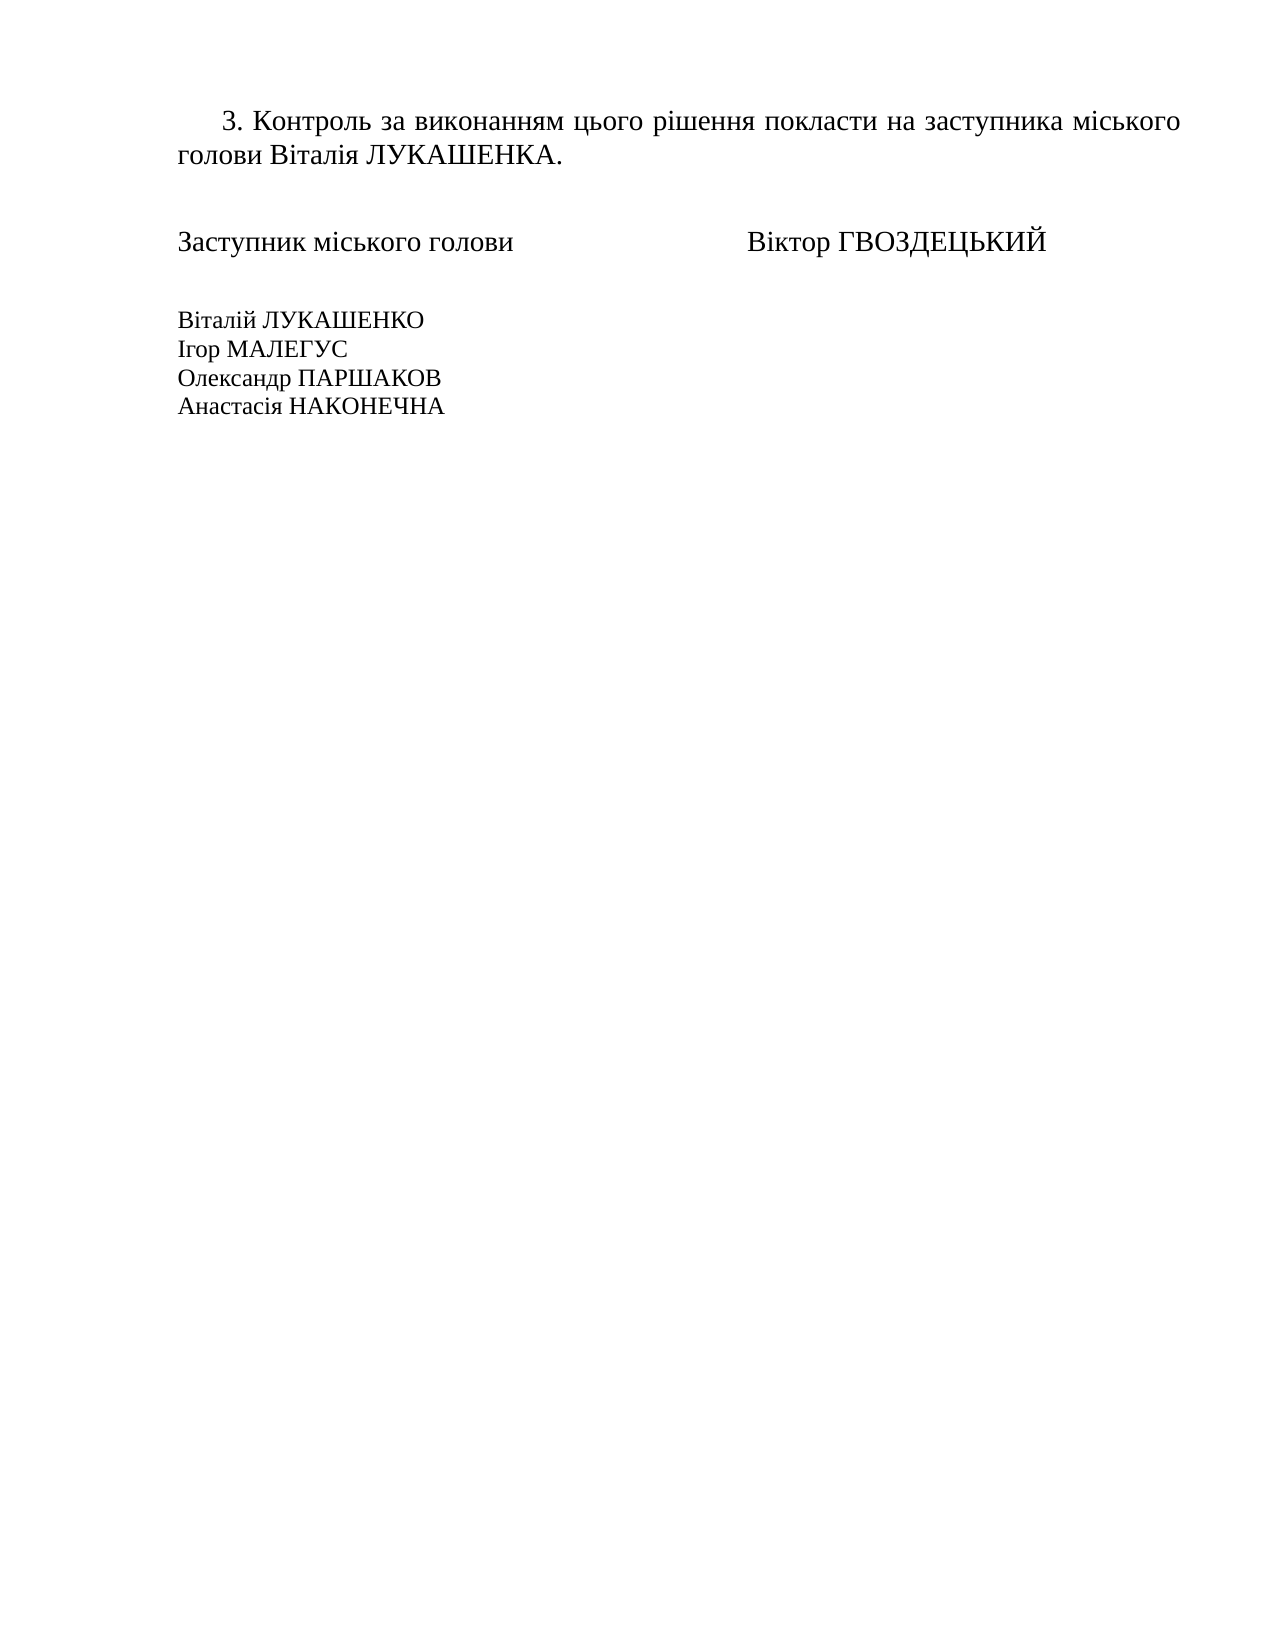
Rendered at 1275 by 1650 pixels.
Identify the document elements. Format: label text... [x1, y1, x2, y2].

list Контроль за виконанням цього рішення покласти на заступника міського голови Віталія ЛУКАШЕНКА. [177, 103, 1181, 171]
text Заступник міського голови Віктор ГВОЗДЕЦЬКИЙ [177, 224, 1216, 257]
text Анастасія НАКОНЕЧНА [177, 391, 1216, 420]
text Віталій ЛУКАШЕНКО [177, 305, 1216, 334]
text Ігор МАЛЕГУС [177, 334, 1216, 363]
text Олександр ПАРШАКОВ [177, 363, 1216, 391]
